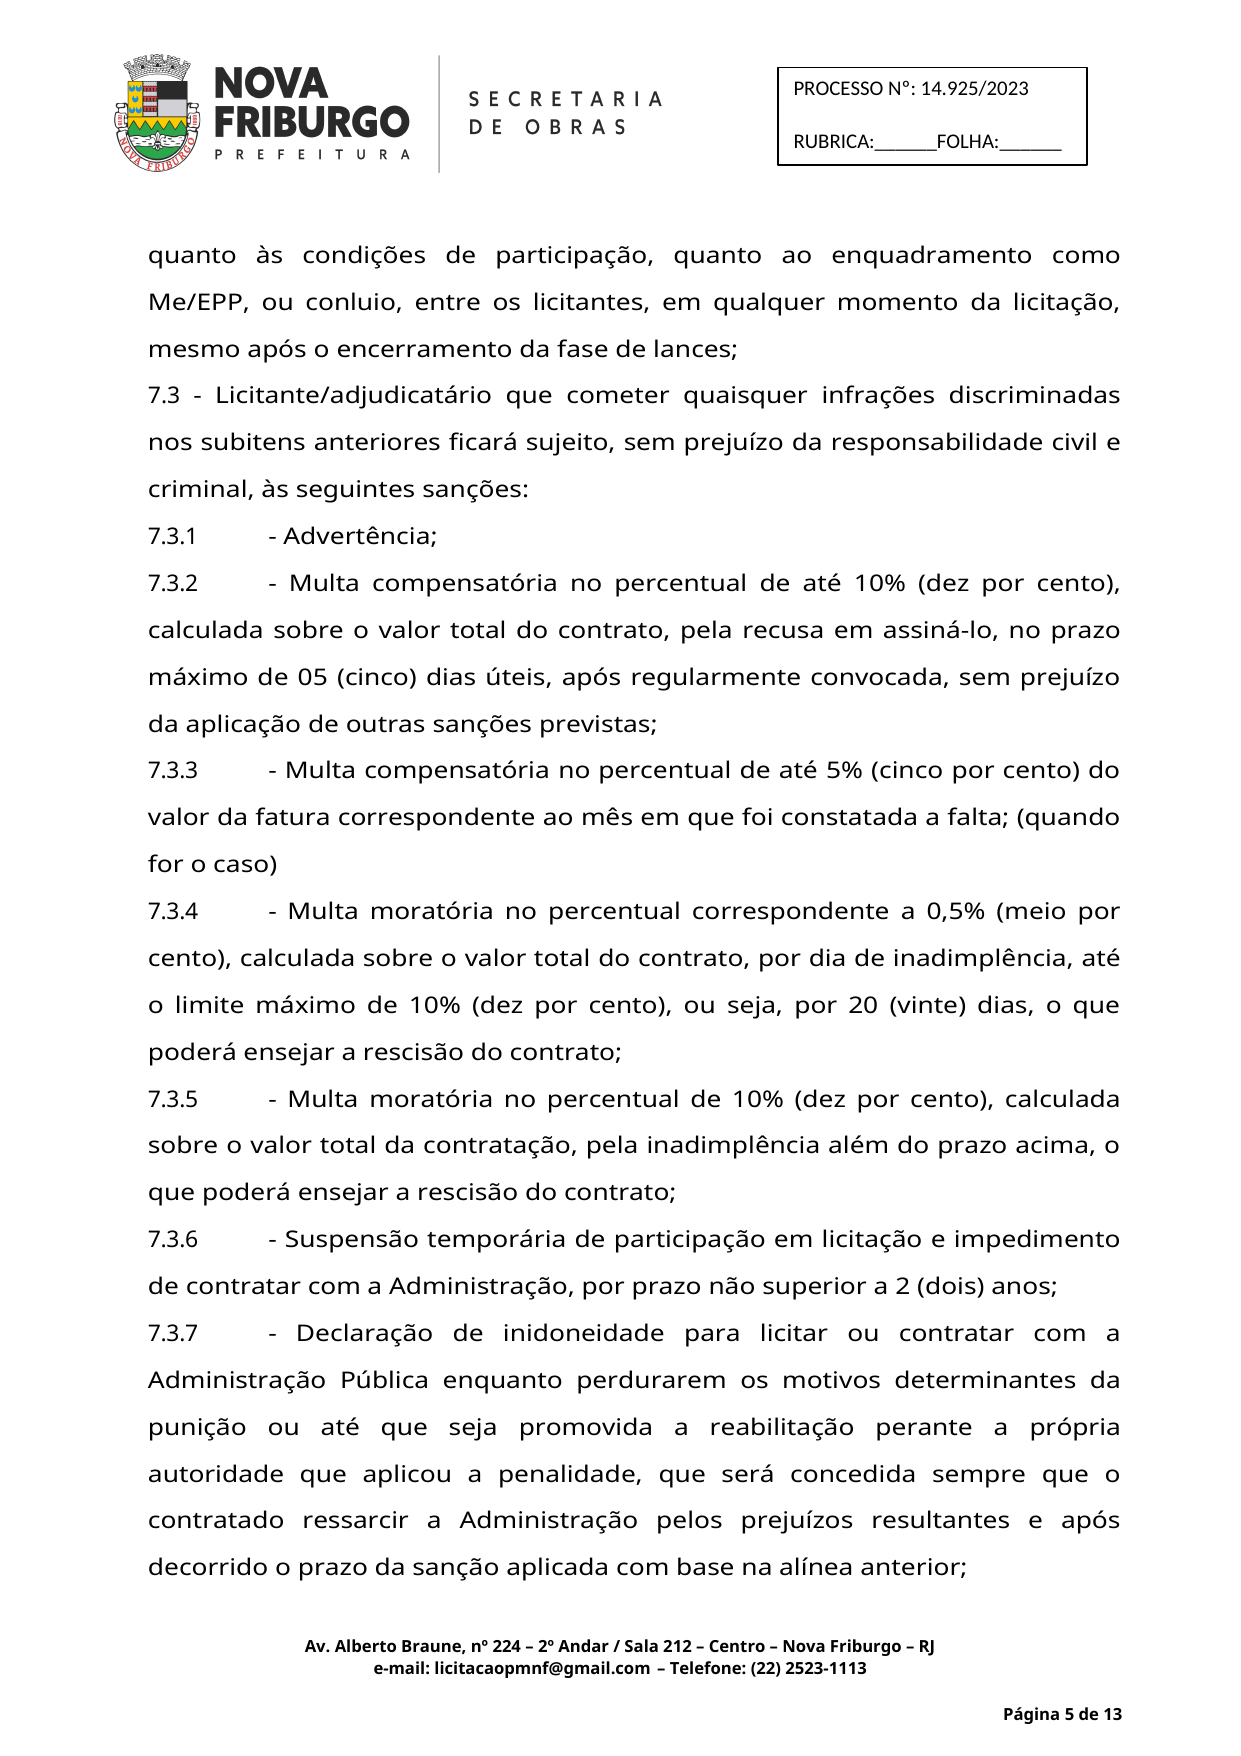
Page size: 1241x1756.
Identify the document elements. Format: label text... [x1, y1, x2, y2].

list - Multa moratória no percentual correspondente a 0,5% (meio por cento), calculada sobre o valor total do contrato, por dia de inadimplência, até o limite máximo de 10% (dez por cento), ou seja, por 20 (vinte) dias, o que poderá ensejar a rescisão do contrato; [148, 895, 1122, 1067]
list - Advertência; [148, 520, 1122, 551]
list - Multa compensatória no percentual de até 5% (cinco por cento) do valor da fatura correspondente ao mês em que foi constatada a falta; (quando for o caso) [148, 754, 1122, 879]
list - Multa moratória no percentual de 10% (dez por cento), calculada sobre o valor total da contratação, pela inadimplência além do prazo acima, o que poderá ensejar a rescisão do contrato; [148, 1083, 1122, 1208]
list - Declaração de inidoneidade para licitar ou contratar com a Administração Pública enquanto perdurarem os motivos determinantes da punição ou até que seja promovida a reabilitação perante a própria autoridade que aplicou a penalidade, que será concedida sempre que o contratado ressarcir a Administração pelos prejuízos resultantes e após decorrido o prazo da sanção aplicada com base na alínea anterior; [148, 1317, 1122, 1583]
list - Multa compensatória no percentual de até 10% (dez por cento), calculada sobre o valor total do contrato, pela recusa em assiná-lo, no prazo máximo de 05 (cinco) dias úteis, após regularmente convocada, sem prejuízo da aplicação de outras sanções previstas; [148, 567, 1122, 739]
list - Licitante/adjudicatário que cometer quaisquer infrações discriminadas nos subitens anteriores ficará sujeito, sem prejuízo da responsabilidade civil e criminal, às seguintes sanções: [148, 379, 1122, 504]
list - Suspensão temporária de participação em licitação e impedimento de contratar com a Administração, por prazo não superior a 2 (dois) anos; [148, 1223, 1122, 1301]
picture [85, 39, 712, 183]
